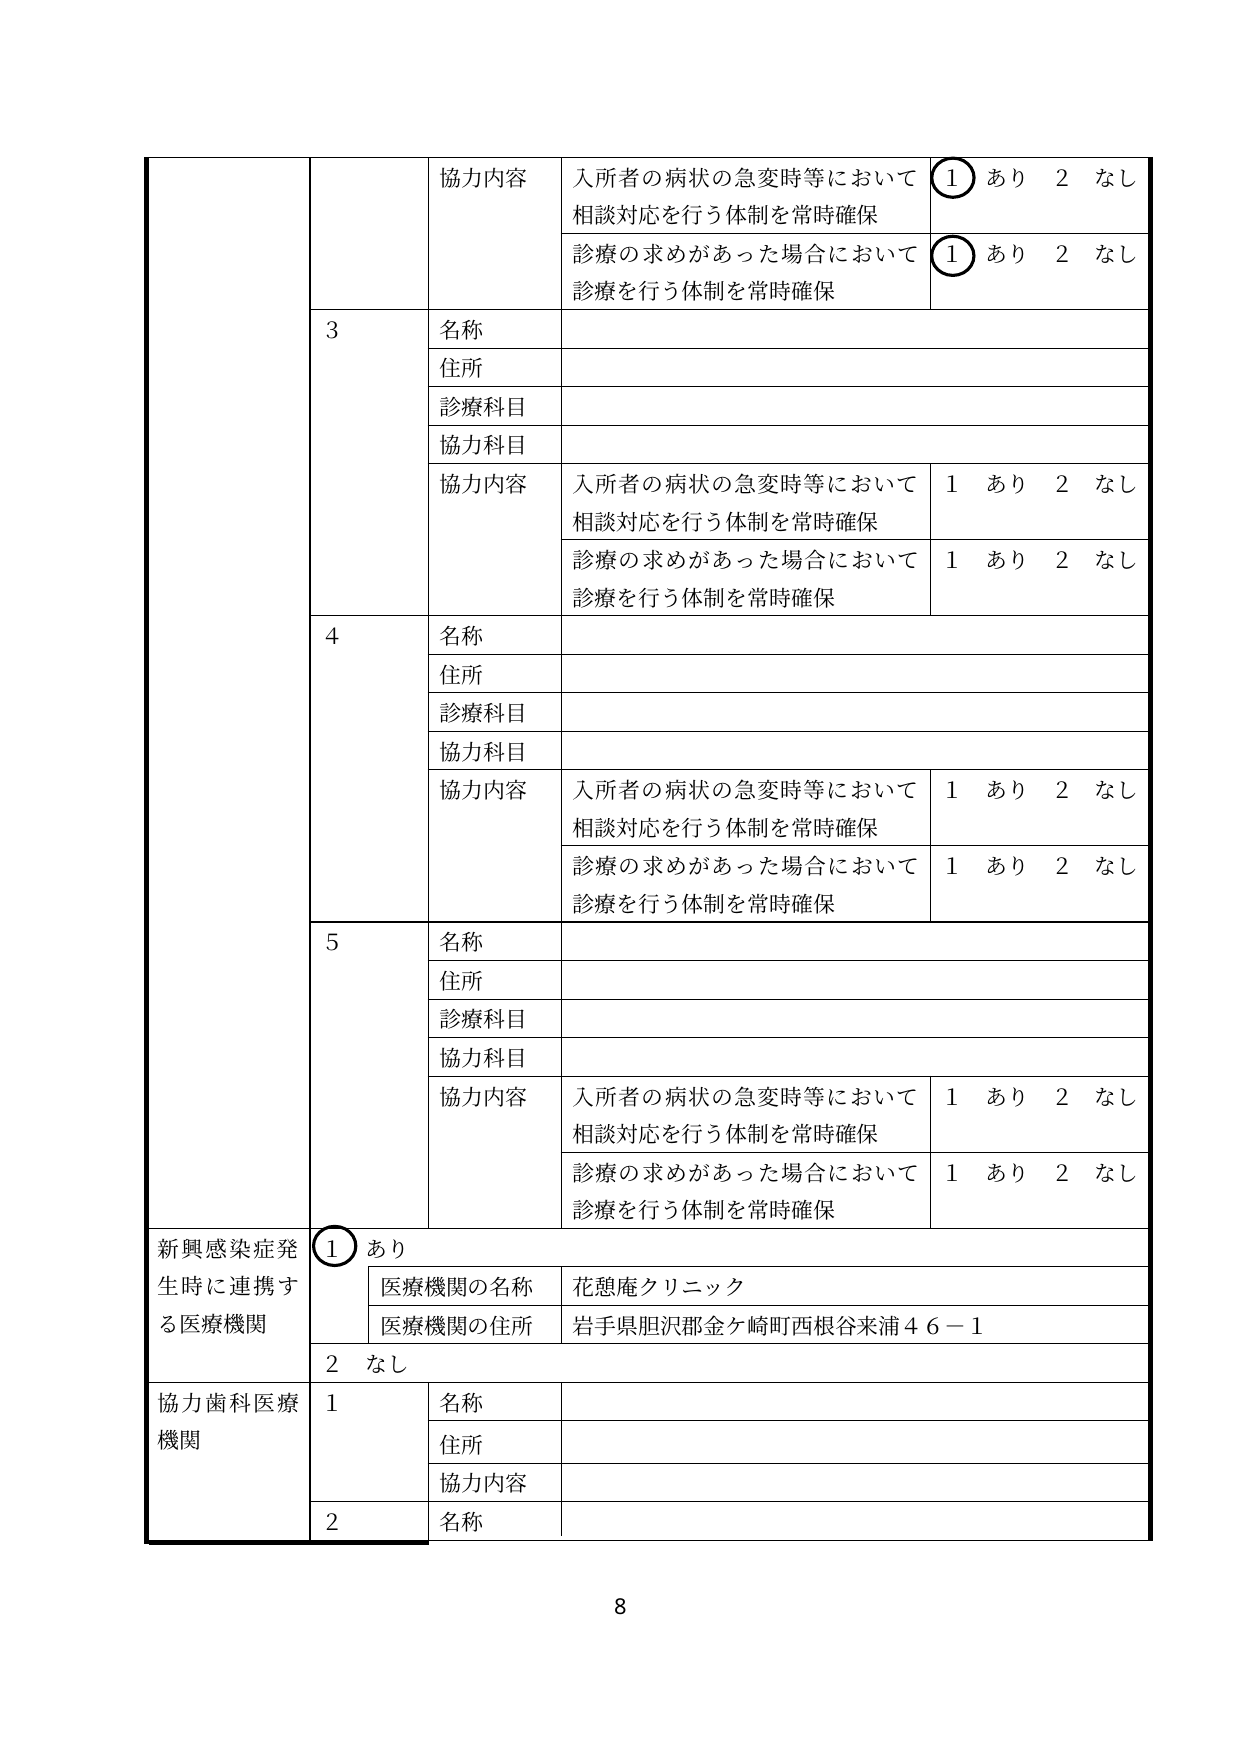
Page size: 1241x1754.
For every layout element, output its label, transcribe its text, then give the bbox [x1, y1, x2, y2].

table_cell １ あり ２ なし [931, 158, 1148, 233]
table_cell 名称 [429, 616, 561, 654]
table_cell 診療の求めがあった場合において診療を行う体制を常時確保 [562, 234, 930, 309]
table_cell 診療の求めがあった場合において診療を行う体制を常時確保 [562, 540, 930, 615]
table_cell 住所 [429, 655, 561, 692]
table_cell [562, 1000, 1148, 1037]
table_cell 診療科目 [429, 387, 561, 424]
table_cell 医療機関の住所 [369, 1306, 561, 1343]
table_cell 名称 [429, 923, 561, 960]
table_cell 名称 [429, 1502, 561, 1540]
table_cell 入所者の病状の急変時等において相談対応を行う体制を常時確保 [562, 770, 930, 845]
table_cell 診療科目 [429, 1000, 561, 1037]
table_cell １ あり [345, 1229, 561, 1266]
table_cell 新興感染症発生時に連携する医療機関 [149, 1229, 309, 1382]
table_cell [562, 732, 1148, 769]
table_cell １ あり ２ なし [931, 464, 1148, 539]
table_cell 診療科目 [429, 693, 561, 731]
table_cell 診療の求めがあった場合において診療を行う体制を常時確保 [562, 1153, 930, 1228]
table_cell [562, 1038, 1148, 1076]
table_cell [561, 1502, 1148, 1540]
table_cell 名称 [429, 310, 561, 347]
table_cell [561, 1229, 1148, 1266]
table_cell 医療機関の名称 [369, 1267, 561, 1305]
table_cell [311, 1266, 368, 1305]
table_cell 入所者の病状の急変時等において相談対応を行う体制を常時確保 [562, 1077, 930, 1152]
table_cell 花憩庵クリニック [562, 1267, 1148, 1305]
table_cell ２ [311, 1502, 428, 1540]
table_cell [562, 693, 1148, 731]
table_cell 協力科目 [429, 426, 561, 463]
table_cell １ あり ２ なし [931, 770, 1148, 845]
table_cell 岩手県胆沢郡金ケ崎町西根谷来浦４６－１ [562, 1306, 1148, 1343]
table_cell [562, 1464, 1148, 1501]
table_cell 協力内容 [429, 1077, 561, 1228]
table_cell １ あり ２ なし [931, 846, 1148, 921]
table_cell １ あり [316, 1229, 354, 1263]
table_cell 協力内容 [429, 464, 561, 615]
table_cell [311, 1305, 368, 1343]
table_cell ４ [311, 616, 428, 921]
table_cell 名称 [429, 1383, 561, 1420]
table_cell ５ [311, 923, 428, 1228]
table_cell 入所者の病状の急変時等において相談対応を行う体制を常時確保 [562, 158, 930, 233]
table_cell [562, 923, 1148, 960]
table_cell [562, 961, 1148, 998]
table_cell 入所者の病状の急変時等において相談対応を行う体制を常時確保 [562, 464, 930, 539]
table_cell 協力内容 [429, 770, 561, 921]
table_cell [562, 1421, 1148, 1463]
table_cell ２ なし [311, 1344, 1148, 1382]
table_cell 協力内容 [429, 1464, 561, 1501]
table_cell １ あり ２ なし [931, 234, 1148, 309]
table_cell １ あり ２ なし [931, 1077, 1148, 1152]
table_cell [562, 426, 1148, 463]
table_cell １ [311, 1383, 428, 1501]
table_cell [562, 655, 1148, 692]
table_cell 協力内容 [429, 158, 561, 309]
table_cell １ あり ２ なし [931, 540, 1148, 615]
table_cell 住所 [429, 961, 561, 998]
table_cell 協力科目 [429, 732, 561, 769]
table_cell 診療の求めがあった場合において診療を行う体制を常時確保 [562, 846, 930, 921]
table_cell 協力科目 [429, 1038, 561, 1076]
table_cell [562, 387, 1148, 424]
table_cell [562, 616, 1148, 654]
table_cell ３ [311, 310, 428, 615]
table_cell [562, 1383, 1148, 1420]
table_cell [562, 310, 1148, 347]
table_cell 住所 [429, 349, 561, 386]
table_cell 協力歯科医療機関 [149, 1383, 309, 1540]
table_cell [562, 349, 1148, 386]
table_cell １ あり ２ なし [931, 1153, 1148, 1228]
table_cell 住所 [429, 1421, 561, 1463]
